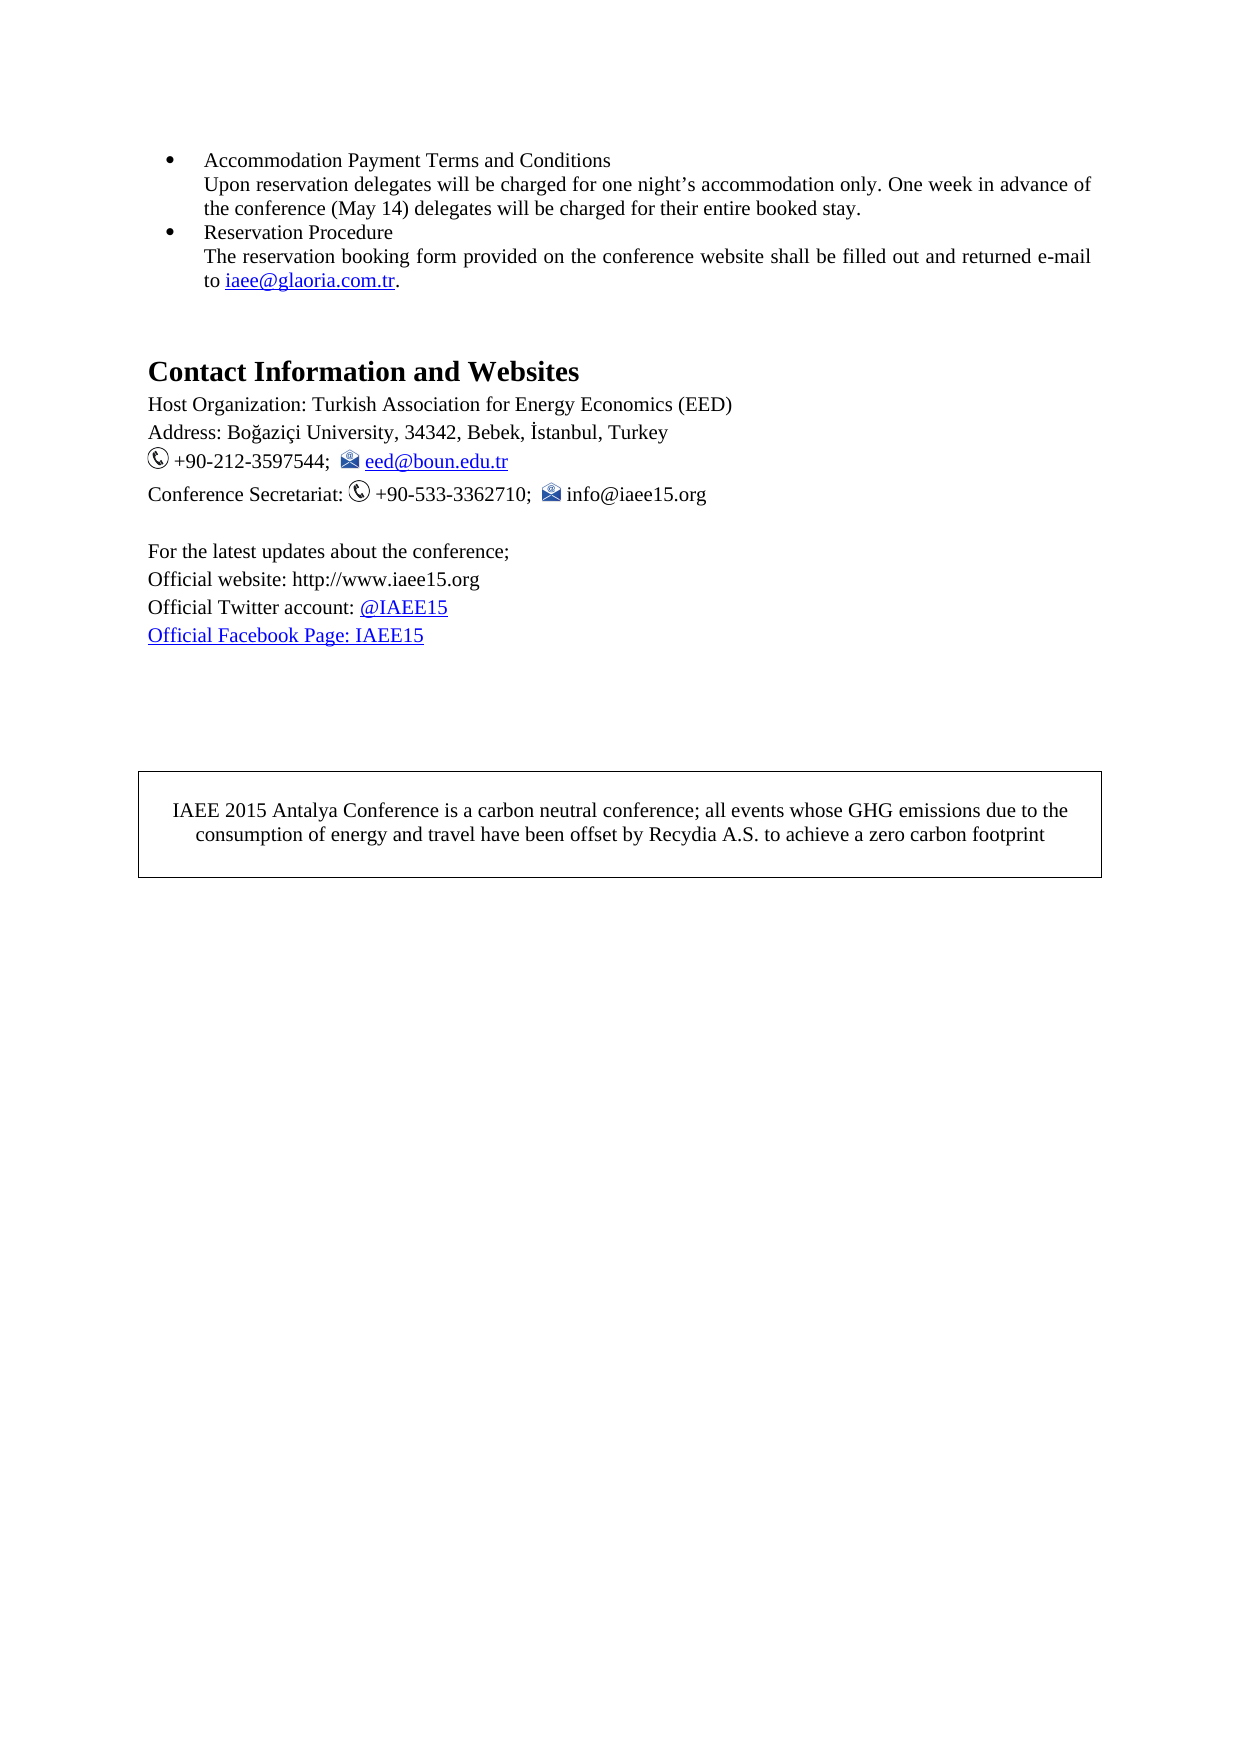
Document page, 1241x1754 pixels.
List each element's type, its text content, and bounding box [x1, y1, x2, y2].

text Contact Information and Websites [148, 354, 1093, 387]
text For the latest updates about the conference; [148, 539, 1093, 563]
list Accommodation Payment Terms and Conditions [166, 148, 1093, 172]
text Host Organization: Turkish Association for Energy Economics (EED) [148, 391, 1093, 416]
text Conference Secretariat: +90-533-3362710; info@iaee15.org [148, 481, 1093, 506]
text IAEE 2015 Antalya Conference is a carbon neutral conference; all events whose GHG emissions due to the consumption of energy and travel have been offset by Recydia A.S. to achieve a zero carbon footprint [148, 798, 1093, 846]
picture [542, 482, 562, 502]
picture [147, 447, 169, 469]
text Address: Boğaziçi University, 34342, Bebek, İstanbul, Turkey [148, 420, 1093, 444]
text Official website: http://www.iaee15.org [148, 567, 1093, 591]
list Reservation Procedure [166, 220, 1093, 244]
picture [340, 449, 360, 469]
text Official Twitter account: @IAEE15 [148, 595, 1093, 619]
picture [348, 480, 370, 502]
text Official Facebook Page: IAEE15 [148, 623, 1093, 647]
text +90-212-3597544; eed@boun.edu.tr [148, 448, 1093, 477]
text Upon reservation delegates will be charged for one night’s accommodation only. One week in advance of the conference (May 14) delegates will be charged for their entire booked stay. [204, 172, 1093, 220]
text The reservation booking form provided on the conference website shall be filled out and returned e-mail to iaee@glaoria.com.tr. [204, 244, 1093, 292]
